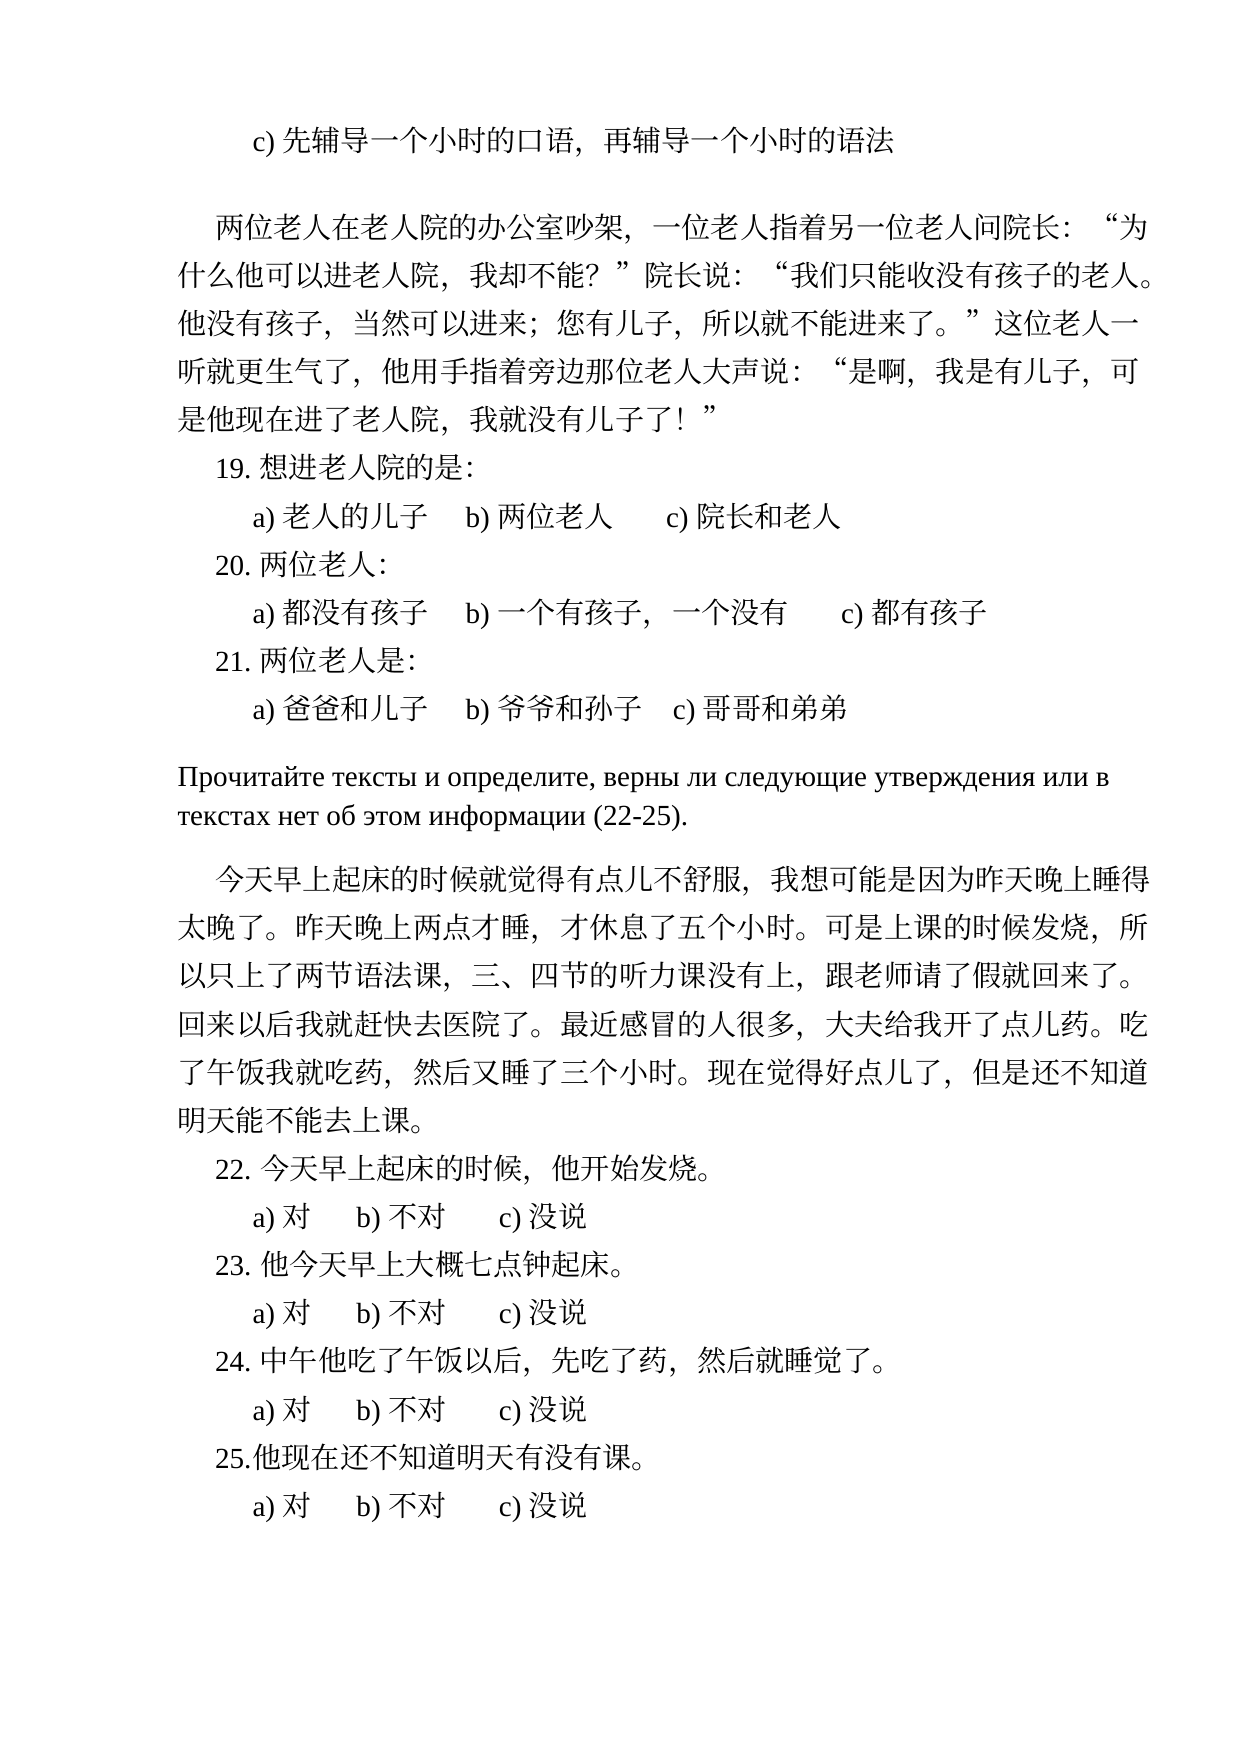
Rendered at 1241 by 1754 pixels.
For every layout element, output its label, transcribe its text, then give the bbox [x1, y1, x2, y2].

list 两位老人在老人院的办公室吵架，一位老人指着另一位老人问院长：“为什么他可以进老人院，我却不能？”院长说：“我们只能收没有孩子的老人。他没有孩子，当然可以进来；您有儿子，所以就不能进来了。”这位老人一听就更生气了，他用手指着旁边那位老人大声说：“是啊，我是有儿子，可是他现在进了老人院，我就没有儿子了！” [177, 205, 1152, 439]
list 他现在还不知道明天有没有课。 [215, 1434, 1152, 1476]
list a) 对 b) 不对 c) 没说 [252, 1290, 1152, 1332]
list a) 对 b) 不对 c) 没说 [252, 1483, 1152, 1524]
list a) 都没有孩子 b) 一个有孩子，一个没有 c) 都有孩子 [252, 590, 1152, 632]
list 两位老人是： [215, 638, 1152, 680]
list 他今天早上大概七点钟起床。 [215, 1242, 1152, 1284]
text 今天早上起床的时候就觉得有点儿不舒服，我想可能是因为昨天晚上睡得太晚了。昨天晚上两点才睡，才休息了五个小时。可是上课的时候发烧，所以只上了两节语法课，三、四节的听力课没有上，跟老师请了假就回来了。回来以后我就赶快去医院了。最近感冒的人很多，大夫给我开了点儿药。吃了午饭我就吃药，然后又睡了三个小时。现在觉得好点儿了，但是还不知道明天能不能去上课。 [177, 857, 1152, 1139]
list a) 老人的儿子 b) 两位老人 c) 院长和老人 [252, 493, 1152, 535]
list 想进老人院的是： [215, 445, 1152, 487]
text Прочитайте тексты и определите, верны ли следующие утверждения или в текстах нет об этом информации (22-25). [177, 759, 1152, 831]
list 今天早上起床的时候，他开始发烧。 [215, 1146, 1152, 1188]
list 两位老人： [215, 542, 1152, 583]
list 中午他吃了午饭以后，先吃了药，然后就睡觉了。 [215, 1338, 1152, 1380]
list a) 对 b) 不对 c) 没说 [252, 1194, 1152, 1236]
list c) 先辅导一个小时的口语，再辅导一个小时的语法 [252, 118, 1152, 160]
list a) 爸爸和儿子 b) 爷爷和孙子 c) 哥哥和弟弟 [252, 686, 1152, 728]
list a) 对 b) 不对 c) 没说 [252, 1386, 1152, 1428]
